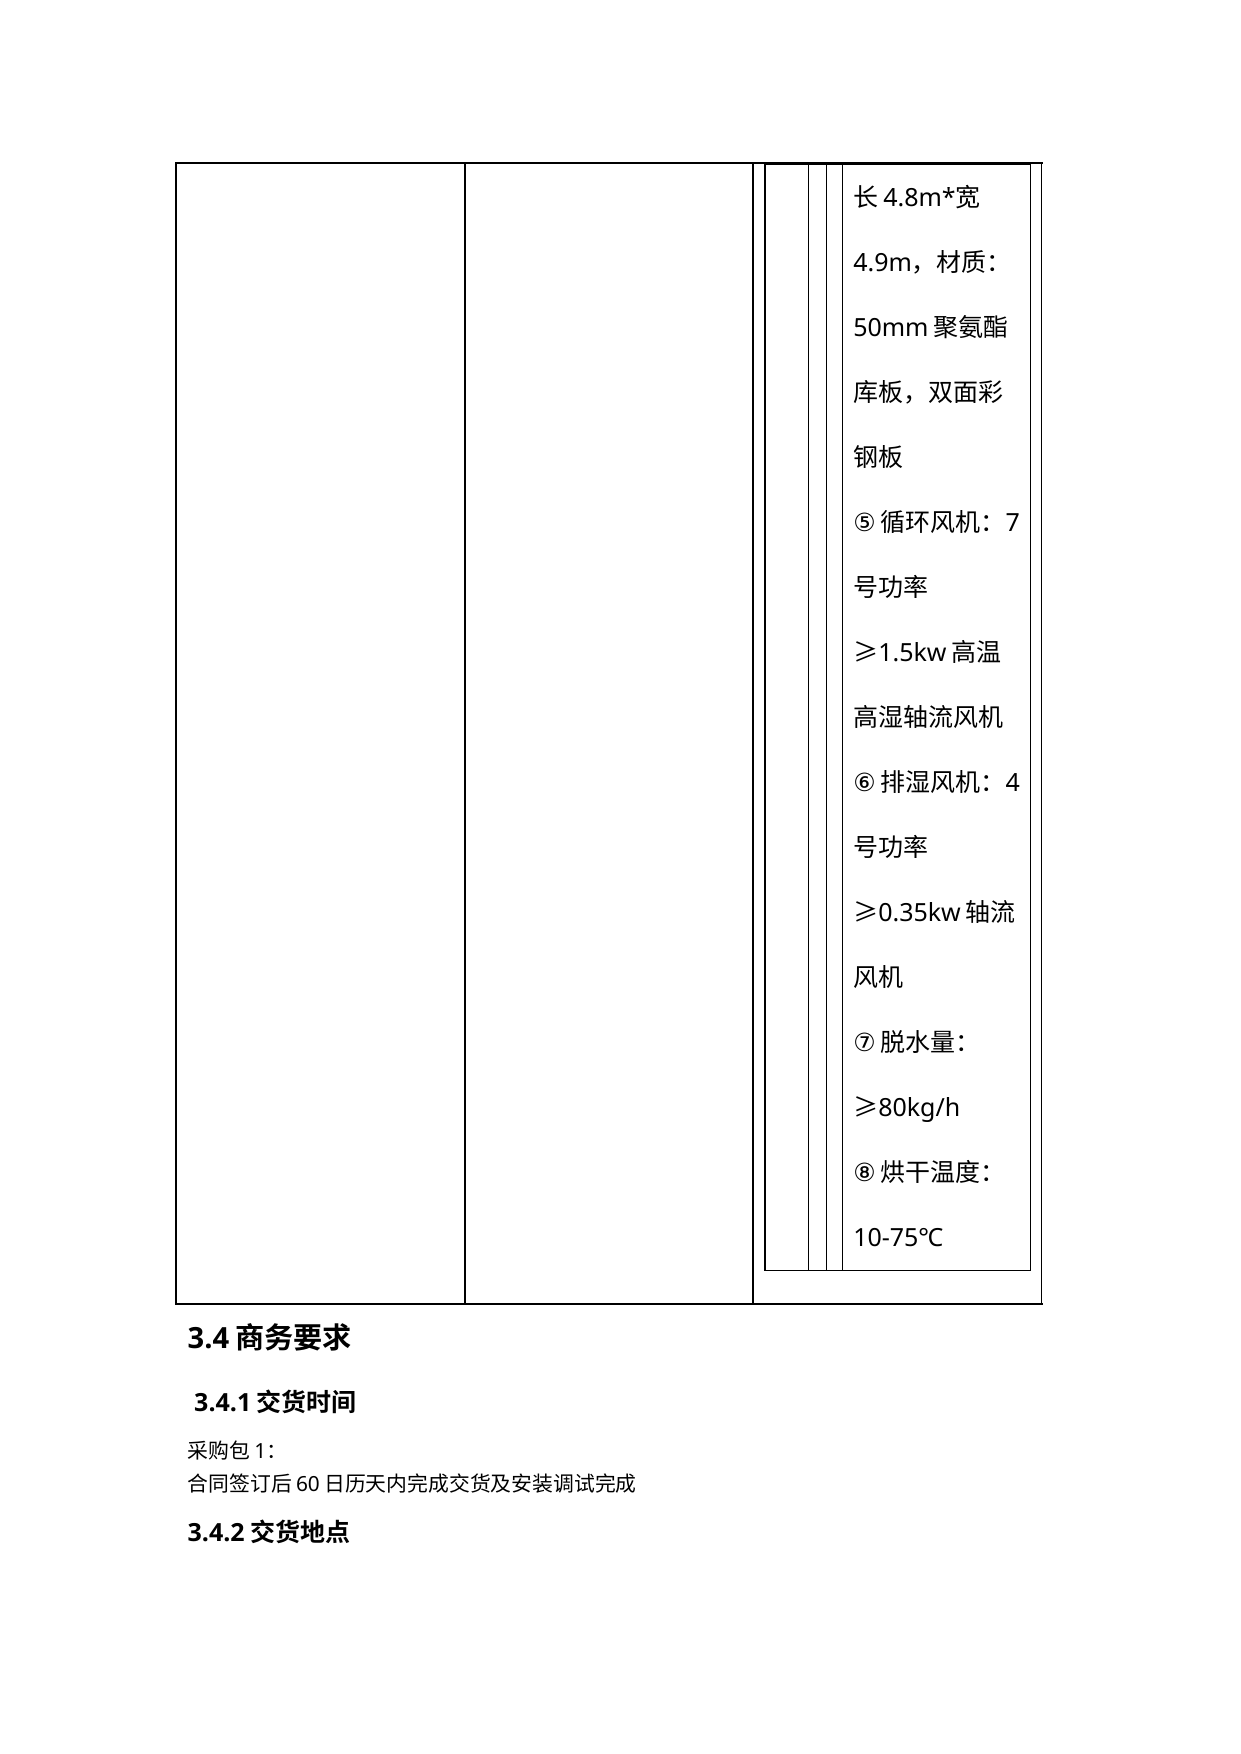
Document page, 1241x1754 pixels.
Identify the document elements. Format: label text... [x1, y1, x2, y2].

table_cell [754, 164, 1041, 1303]
text 合同签订后60日历天内完成交货及安装调试完成 [187, 1467, 1053, 1500]
text 采购包1： [187, 1435, 1053, 1467]
text 3.4.2交货地点 [187, 1500, 1053, 1565]
text 3.4商务要求 [187, 1305, 1053, 1370]
table_cell 2 [177, 164, 464, 1303]
table_cell [466, 164, 752, 1303]
text 3.4.1交货时间 [187, 1370, 1053, 1435]
